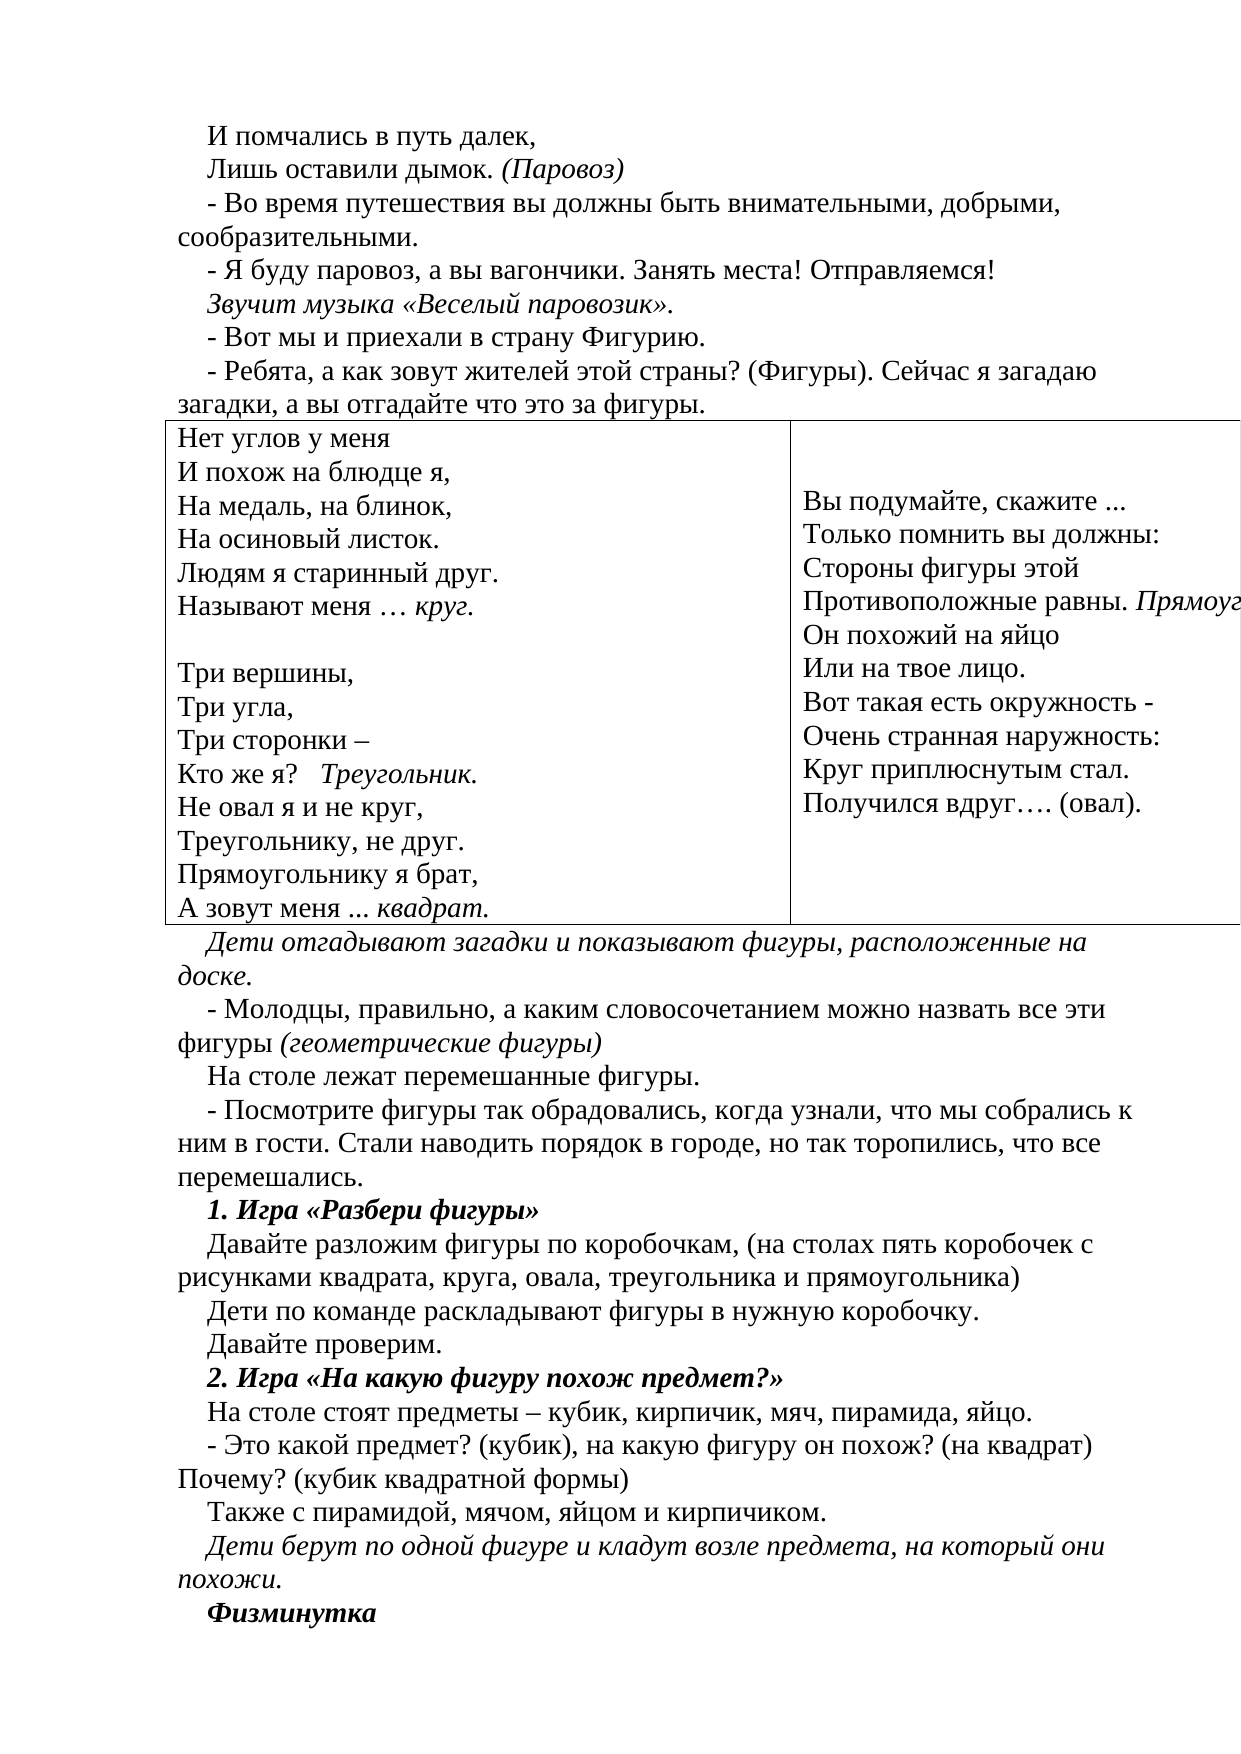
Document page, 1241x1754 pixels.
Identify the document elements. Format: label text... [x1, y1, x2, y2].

text - Посмотрите фигуры так обрадовались, когда узнали, что мы собрались к ним в гости. Стали наводить порядок в городе, но так торопились, что все перемешались. [177, 1092, 1152, 1192]
text Дети берут по одной фигуре и кладут возле предмета, на который они похожи. [177, 1528, 1152, 1595]
table_header Вы подумайте, скажите ... Только помнить вы должны: Стороны фигуры этой Противоположные равны. Прямоугольник. Он похожий на яйцо Или на твое лицо. Вот такая есть окружность - Очень странная наружность: Круг приплюснутым стал. Получился вдруг…. (овал). [791, 421, 1240, 924]
table_header Нет углов у меня И похож на блюдце я, На медаль, на блинок, На осиновый листок. Людям я старинный друг. Называют меня … круг. Три вершины, Три угла, Три сторонки – Кто же я? Треугольник. Не овал я и не круг, Треугольнику, не друг. Прямоугольнику я брат, А зовут меня ... квадрат. [166, 421, 790, 924]
text Дети отгадывают загадки и показывают фигуры, расположенные на доске. [177, 925, 1152, 991]
text - Во время путешествия вы должны быть внимательными, добрыми, сообразительными. [177, 185, 1152, 252]
text Лишь оставили дымок. (Паровоз) [177, 152, 1152, 185]
text 1. Игра «Разбери фигуры» [177, 1192, 1152, 1226]
text - Я буду паровоз, а вы вагончики. Занять места! Отправляемся! [177, 252, 1152, 286]
text Давайте разложим фигуры по коробочкам, (на столах пять коробочек с рисунками квадрата, круга, овала, треугольника и прямоугольника) [177, 1226, 1152, 1293]
text И помчались в путь далек, [177, 118, 1152, 152]
text Дети по команде раскладывают фигуры в нужную коробочку. [177, 1293, 1152, 1327]
text Также с пирамидой, мячом, яйцом и кирпичиком. [177, 1494, 1152, 1528]
text - Вот мы и приехали в страну Фигурию. [177, 319, 1152, 353]
text - Молодцы, правильно, а каким словосочетанием можно назвать все эти фигуры (геометрические фигуры) [177, 991, 1152, 1058]
text Звучит музыка «Веселый паровозик». [177, 286, 1152, 319]
text Физминутка [177, 1595, 1152, 1628]
text 2. Игра «На какую фигуру похож предмет?» [177, 1360, 1152, 1394]
text На столе стоят предметы – кубик, кирпичик, мяч, пирамида, яйцо. [177, 1394, 1152, 1427]
text На столе лежат перемешанные фигуры. [177, 1058, 1152, 1092]
text - Ребята, а как зовут жителей этой страны? (Фигуры). Сейчас я загадаю загадки, а вы отгадайте что это за фигуры. [177, 353, 1152, 420]
text - Это какой предмет? (кубик), на какую фигуру он похож? (на квадрат) Почему? (кубик квадратной формы) [177, 1427, 1152, 1494]
text Давайте проверим. [177, 1327, 1152, 1360]
